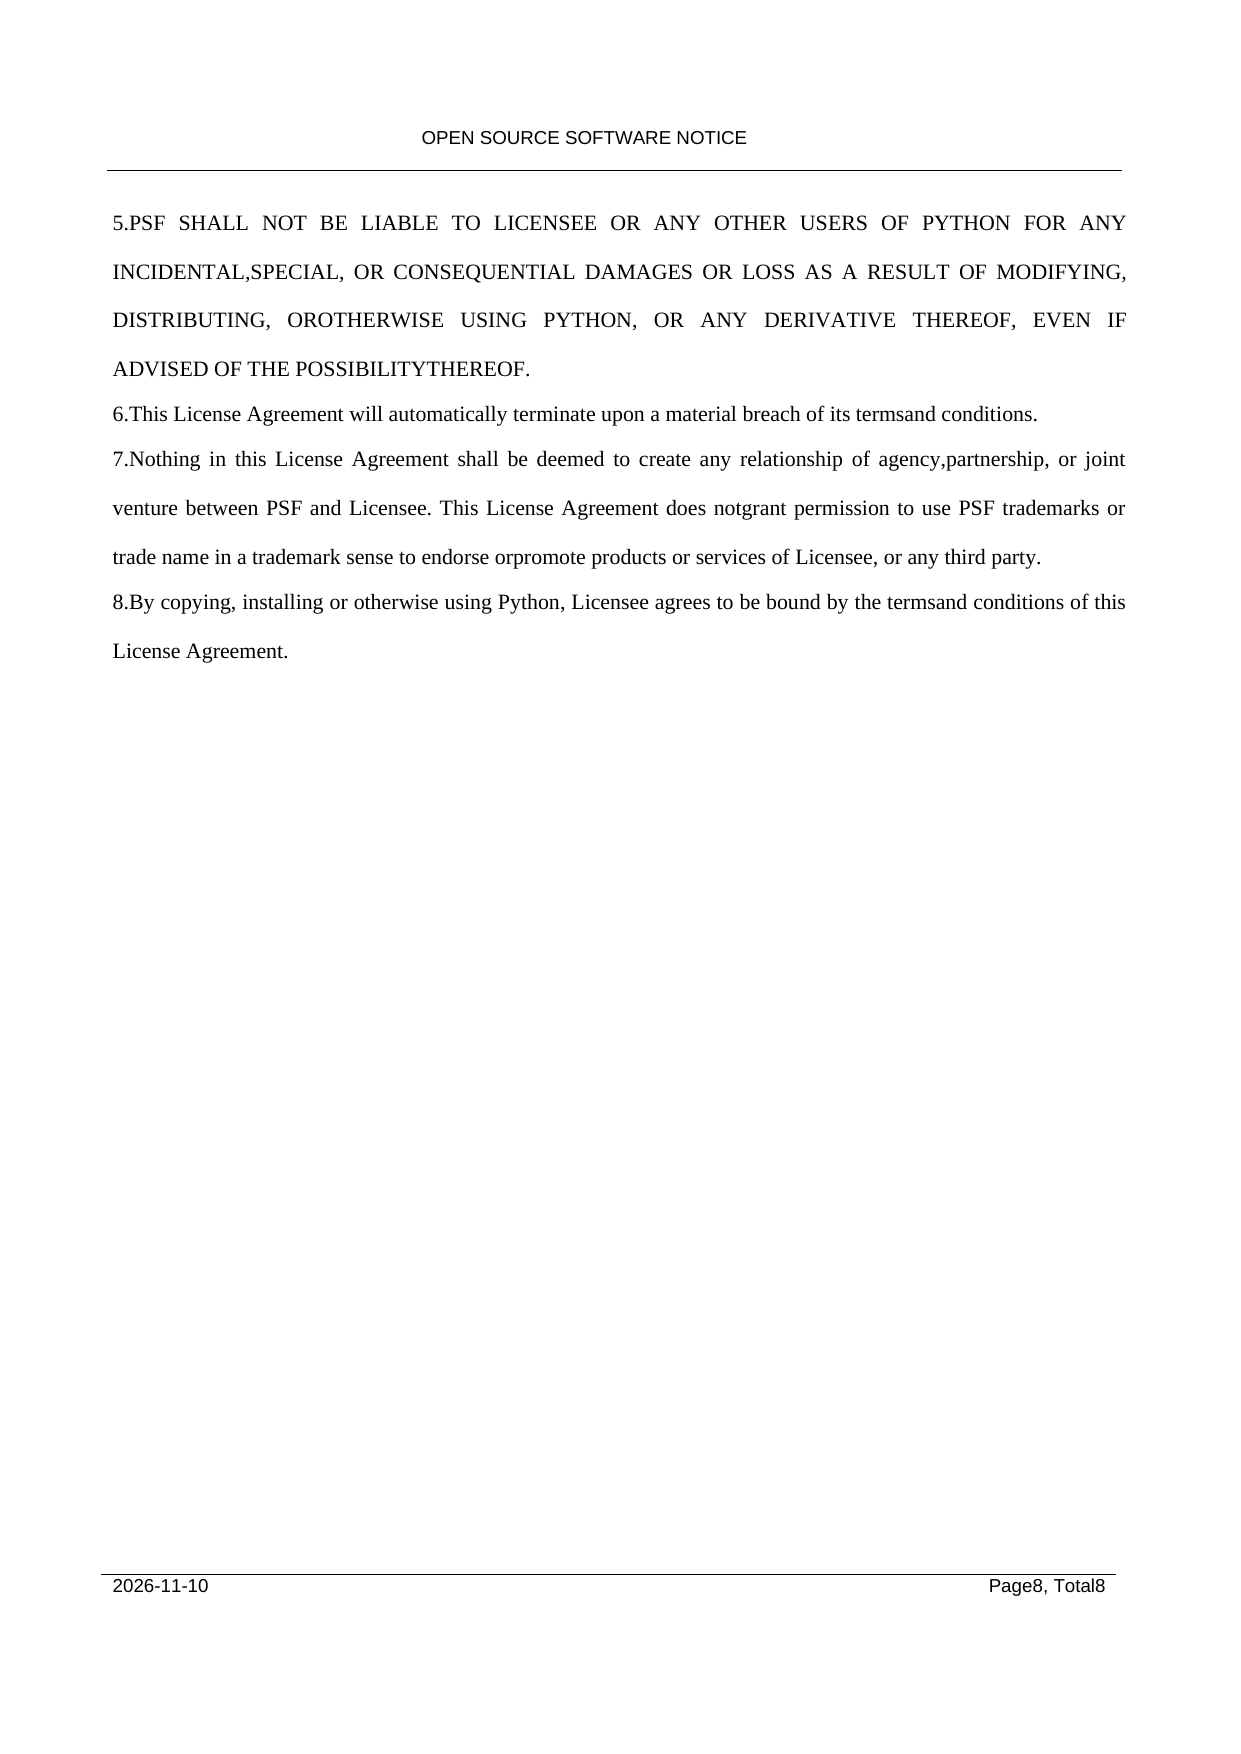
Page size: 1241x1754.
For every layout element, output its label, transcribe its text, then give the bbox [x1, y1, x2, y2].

text 7.Nothing in this License Agreement shall be deemed to create any relationship of agency,partnership, or joint venture between PSF and Licensee. This License Agreement does notgrant permission to use PSF trademarks or trade name in a trademark sense to endorse orpromote products or services of Licensee, or any third party. [112, 443, 1128, 573]
text 8.By copying, installing or otherwise using Python, Licensee agrees to be bound by the termsand conditions of this License Agreement. [112, 585, 1128, 667]
text 5.PSF SHALL NOT BE LIABLE TO LICENSEE OR ANY OTHER USERS OF PYTHON FOR ANY INCIDENTAL,SPECIAL, OR CONSEQUENTIAL DAMAGES OR LOSS AS A RESULT OF MODIFYING, DISTRIBUTING, OROTHERWISE USING PYTHON, OR ANY DERIVATIVE THEREOF, EVEN IF ADVISED OF THE POSSIBILITYTHEREOF. [112, 206, 1128, 385]
text 6.This License Agreement will automatically terminate upon a material breach of its termsand conditions. [112, 398, 1128, 430]
